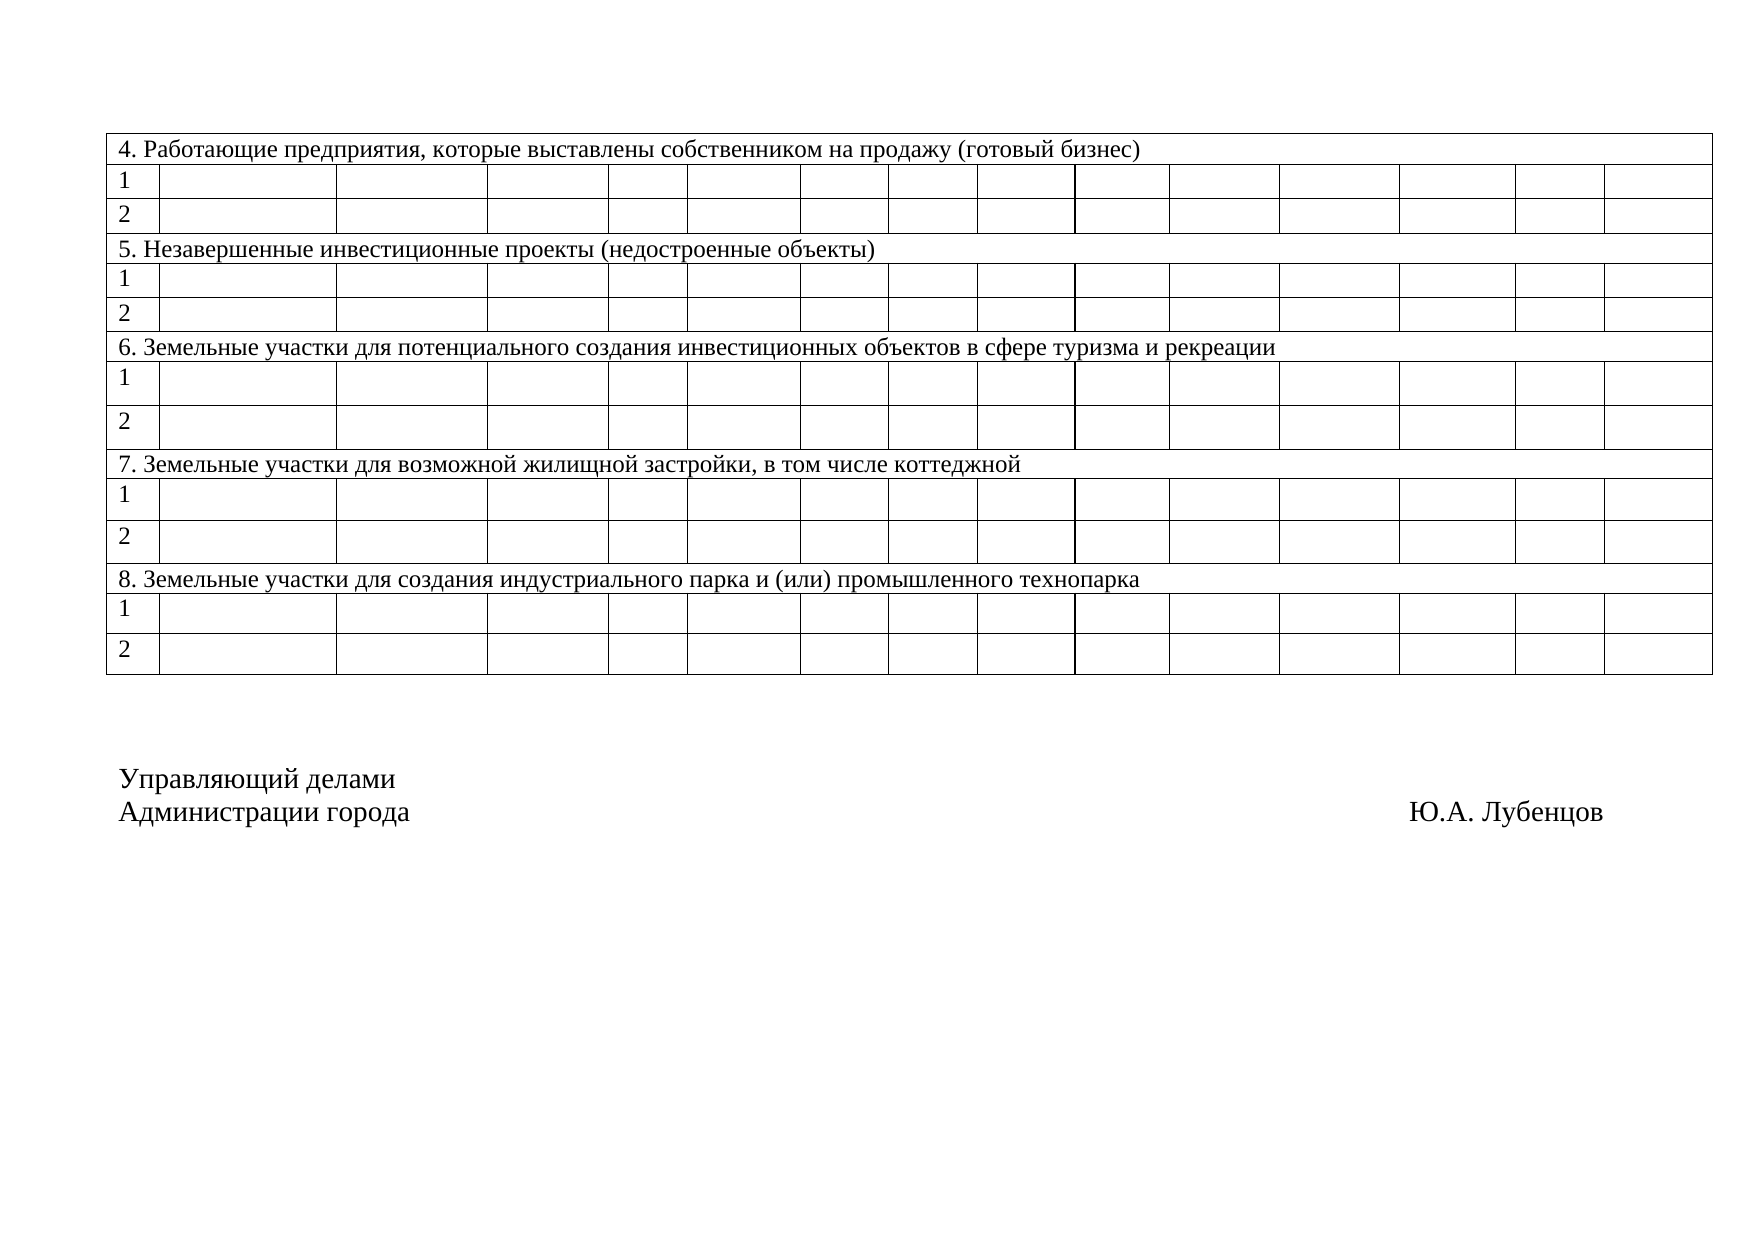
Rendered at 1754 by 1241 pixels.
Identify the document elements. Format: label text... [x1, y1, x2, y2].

table_cell [488, 406, 608, 448]
table_cell [1170, 406, 1279, 448]
table_cell [1400, 594, 1515, 633]
table_cell [801, 406, 888, 448]
table_cell [1170, 521, 1279, 563]
table_cell [160, 634, 336, 674]
table_cell [1076, 165, 1169, 198]
table_cell [1170, 479, 1279, 520]
table_cell 5. Незавершенные инвестиционные проекты (недостроенные объекты) [107, 234, 1712, 262]
table_cell [1400, 298, 1515, 331]
table_cell [488, 199, 608, 233]
table_cell [889, 298, 977, 331]
table_cell 2 [107, 298, 159, 331]
table_cell [1280, 634, 1399, 674]
table_cell [1516, 594, 1604, 633]
table_cell [337, 634, 487, 674]
table_cell [609, 362, 687, 405]
table_cell [337, 362, 487, 405]
table_cell [1400, 634, 1515, 674]
table_cell [978, 199, 1074, 233]
table_cell [337, 165, 487, 198]
table_cell [1605, 521, 1712, 563]
table_cell [688, 479, 800, 520]
table_cell [889, 521, 977, 563]
table_cell [1516, 165, 1604, 198]
table_cell [337, 521, 487, 563]
table_cell [609, 594, 687, 633]
table_cell 1 [107, 594, 159, 633]
table_cell [1170, 298, 1279, 331]
table_cell [688, 199, 800, 233]
table_cell [1516, 479, 1604, 520]
table_cell [889, 634, 977, 674]
table_cell [1516, 634, 1604, 674]
table_cell 2 [107, 634, 159, 674]
table_cell [337, 264, 487, 297]
table_cell [978, 406, 1074, 448]
table_cell 2 [107, 199, 159, 233]
table_cell [1280, 165, 1399, 198]
table_cell [1605, 406, 1712, 448]
table_cell [1170, 634, 1279, 674]
table_cell [889, 406, 977, 448]
table_cell [978, 264, 1074, 297]
table_cell [688, 634, 800, 674]
table_cell [1076, 634, 1169, 674]
table_cell [337, 199, 487, 233]
table_cell [1516, 199, 1604, 233]
table_cell [1605, 362, 1712, 405]
table_cell [160, 165, 336, 198]
table_cell [488, 165, 608, 198]
table_cell [801, 298, 888, 331]
table_cell [801, 165, 888, 198]
table_cell [889, 594, 977, 633]
table_cell [801, 634, 888, 674]
table_cell [1076, 298, 1169, 331]
table_cell [801, 264, 888, 297]
table_cell [1280, 264, 1399, 297]
table_cell 1 [107, 362, 159, 405]
table_cell [801, 362, 888, 405]
table_cell [889, 479, 977, 520]
table_cell [889, 165, 977, 198]
table_cell [160, 479, 336, 520]
table_cell [160, 298, 336, 331]
table_cell [609, 298, 687, 331]
table_cell [488, 521, 608, 563]
table_cell 1 [107, 479, 159, 520]
table_cell [488, 298, 608, 331]
table_cell [609, 406, 687, 448]
table_cell [801, 199, 888, 233]
table_cell [1400, 521, 1515, 563]
table_cell [609, 634, 687, 674]
table_cell [609, 264, 687, 297]
table_cell [978, 298, 1074, 331]
table_cell [978, 521, 1074, 563]
table_cell [1605, 594, 1712, 633]
table_cell [1605, 298, 1712, 331]
table_cell [609, 479, 687, 520]
table_cell [1400, 165, 1515, 198]
table_cell [1170, 199, 1279, 233]
table_cell [1516, 298, 1604, 331]
table_cell [1076, 594, 1169, 633]
table_cell 7. Земельные участки для возможной жилищной застройки, в том числе коттеджной [107, 450, 1712, 478]
table_cell [160, 264, 336, 297]
table_cell [337, 406, 487, 448]
table_cell [801, 521, 888, 563]
table_cell [1516, 362, 1604, 405]
table_cell [160, 406, 336, 448]
table_cell [1076, 199, 1169, 233]
table_cell [978, 594, 1074, 633]
text Управляющий делами [118, 761, 1713, 794]
table_cell [160, 594, 336, 633]
table_cell 1 [107, 264, 159, 297]
table_cell [1516, 264, 1604, 297]
table_cell [978, 634, 1074, 674]
table_cell [688, 594, 800, 633]
table_cell [609, 521, 687, 563]
table_cell [1280, 406, 1399, 448]
table_cell [1170, 165, 1279, 198]
table_cell [688, 406, 800, 448]
table_cell [1170, 264, 1279, 297]
table_cell 1 [107, 165, 159, 198]
table_cell [801, 594, 888, 633]
table_cell [688, 362, 800, 405]
table_cell [337, 594, 487, 633]
table_cell [337, 298, 487, 331]
table_cell [337, 479, 487, 520]
table_cell [1400, 264, 1515, 297]
table_cell [488, 479, 608, 520]
table_cell [1280, 521, 1399, 563]
table_cell [801, 479, 888, 520]
table_cell [1076, 479, 1169, 520]
table_cell [1076, 362, 1169, 405]
table_cell 6. Земельные участки для потенциального создания инвестиционных объектов в сфере туризма и рекреации [107, 332, 1712, 361]
table_cell [609, 199, 687, 233]
table_cell [688, 521, 800, 563]
table_cell 2 [107, 406, 159, 448]
table_cell [160, 199, 336, 233]
table_cell [1076, 406, 1169, 448]
table_cell [1076, 521, 1169, 563]
table_cell 4. Работающие предприятия, которые выставлены собственником на продажу (готовый бизнес) [107, 134, 1712, 164]
table_cell [488, 634, 608, 674]
table_cell [1516, 521, 1604, 563]
table_cell [1605, 634, 1712, 674]
table_cell [688, 298, 800, 331]
table_cell [978, 165, 1074, 198]
table_cell [160, 521, 336, 563]
table_cell [1605, 479, 1712, 520]
table_cell [688, 165, 800, 198]
table_cell [488, 594, 608, 633]
table_cell [1400, 479, 1515, 520]
text Администрации города Ю.А. Лубенцов [118, 794, 1713, 828]
table_cell [978, 362, 1074, 405]
table_cell [978, 479, 1074, 520]
table_cell [1516, 406, 1604, 448]
table_cell [1076, 264, 1169, 297]
table_cell [1280, 362, 1399, 405]
table_cell [1400, 362, 1515, 405]
table_cell [1280, 199, 1399, 233]
table_cell [889, 199, 977, 233]
table_cell [488, 264, 608, 297]
table_cell 8. Земельные участки для создания индустриального парка и (или) промышленного технопарка [107, 564, 1712, 592]
table_cell [1170, 594, 1279, 633]
table_cell [1280, 479, 1399, 520]
table_cell [1280, 594, 1399, 633]
table_cell [1400, 199, 1515, 233]
table_cell [1280, 298, 1399, 331]
table_cell [688, 264, 800, 297]
table_cell [488, 362, 608, 405]
table_cell [1170, 362, 1279, 405]
table_cell [889, 362, 977, 405]
table_cell 2 [107, 521, 159, 563]
table_cell [160, 362, 336, 405]
table_cell [1605, 264, 1712, 297]
table_cell [609, 165, 687, 198]
table_cell [1605, 165, 1712, 198]
table_cell [1605, 199, 1712, 233]
table_cell [1400, 406, 1515, 448]
table_cell [889, 264, 977, 297]
